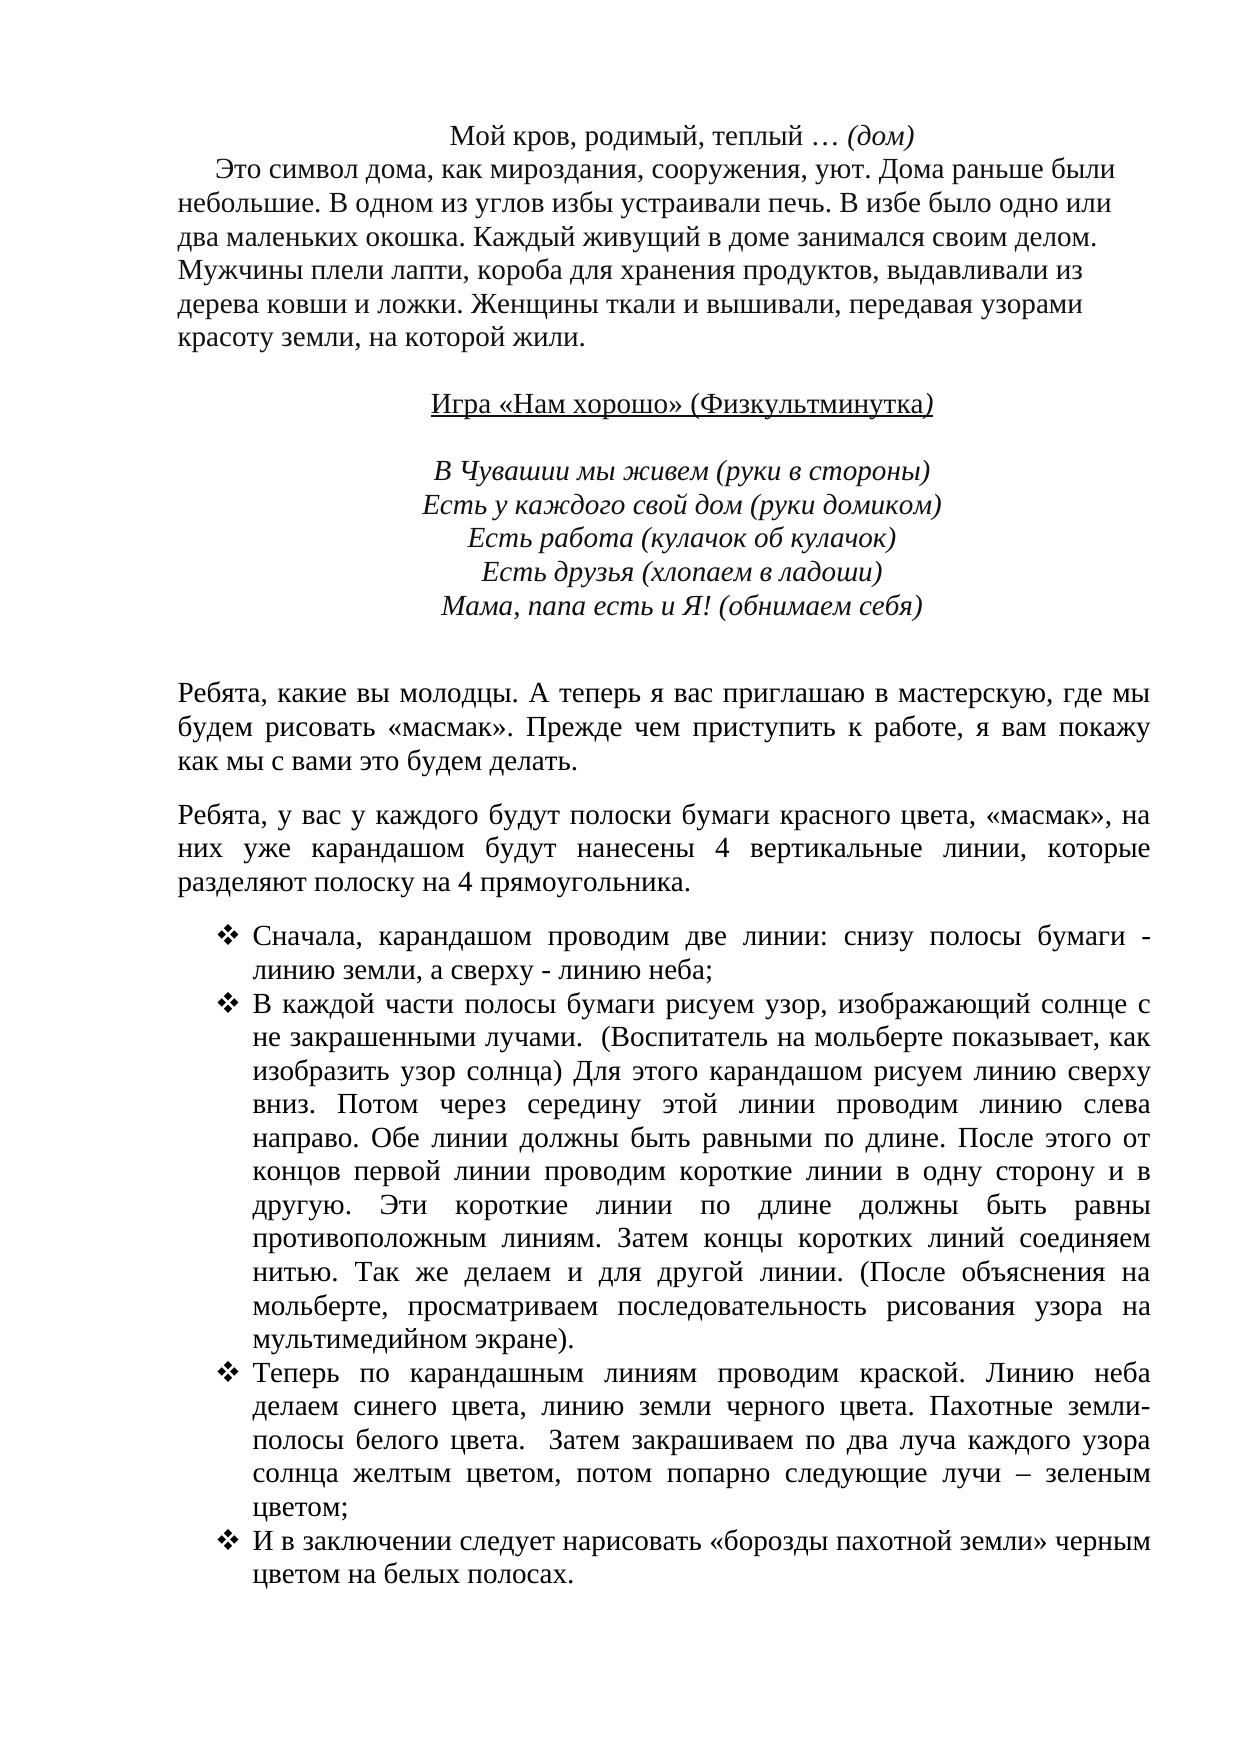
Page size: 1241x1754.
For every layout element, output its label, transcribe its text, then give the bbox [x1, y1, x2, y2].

text Есть друзья (хлопаем в ладоши) [177, 554, 1152, 588]
text Мама, папа есть и Я! (обнимаем себя) [177, 588, 1152, 621]
text Ребята, какие вы молодцы. А теперь я вас приглашаю в мастерскую, где мы будем рисовать «масмак». Прежде чем приступить к работе, я вам покажу как мы с вами это будем делать. [177, 676, 1152, 776]
list Сначала, карандашом проводим две линии: снизу полосы бумаги - линию земли, а сверху - линию неба; [215, 918, 1152, 986]
list В каждой части полосы бумаги рисуем узор, изображающий солнце с не закрашенными лучами. (Воспитатель на мольберте показывает, как изобразить узор солнца) Для этого карандашом рисуем линию сверху вниз. Потом через середину этой линии проводим линию слева направо. Обе линии должны быть равными по длине. После этого от концов первой линии проводим короткие линии в одну сторону и в другую. Эти короткие линии по длине должны быть равны противоположным линиям. Затем концы коротких линий соединяем нитью. Так же делаем и для другой линии. (После объяснения на мольберте, просматриваем последовательность рисования узора на мультимедийном экране). [215, 986, 1152, 1355]
text Ребята, у вас у каждого будут полоски бумаги красного цвета, «масмак», на них уже карандашом будут нанесены 4 вертикальные линии, которые разделяют полоску на 4 прямоугольника. [177, 797, 1152, 898]
text Мой кров, родимый, теплый … (дом) [177, 118, 1152, 152]
text В Чувашии мы живем (руки в стороны) [177, 453, 1152, 487]
text Игра «Нам хорошо» (Физкультминутка) [177, 386, 1152, 420]
text Есть у каждого свой дом (руки домиком) [177, 487, 1152, 521]
list Теперь по карандашным линиям проводим краской. Линию неба делаем синего цвета, линию земли черного цвета. Пахотные земли- полосы белого цвета. Затем закрашиваем по два луча каждого узора солнца желтым цветом, потом попарно следующие лучи – зеленым цветом; [215, 1355, 1152, 1523]
text Это символ дома, как мироздания, сооружения, уют. Дома раньше были небольшие. В одном из углов избы устраивали печь. В избе было одно или два маленьких окошка. Каждый живущий в доме занимался своим делом. Мужчины плели лапти, короба для хранения продуктов, выдавливали из дерева ковши и ложки. Женщины ткали и вышивали, передавая узорами красоту земли, на которой жили. [177, 152, 1152, 353]
text Есть работа (кулачок об кулачок) [177, 521, 1152, 554]
list И в заключении следует нарисовать «борозды пахотной земли» черным цветом на белых полосах. [215, 1523, 1152, 1590]
